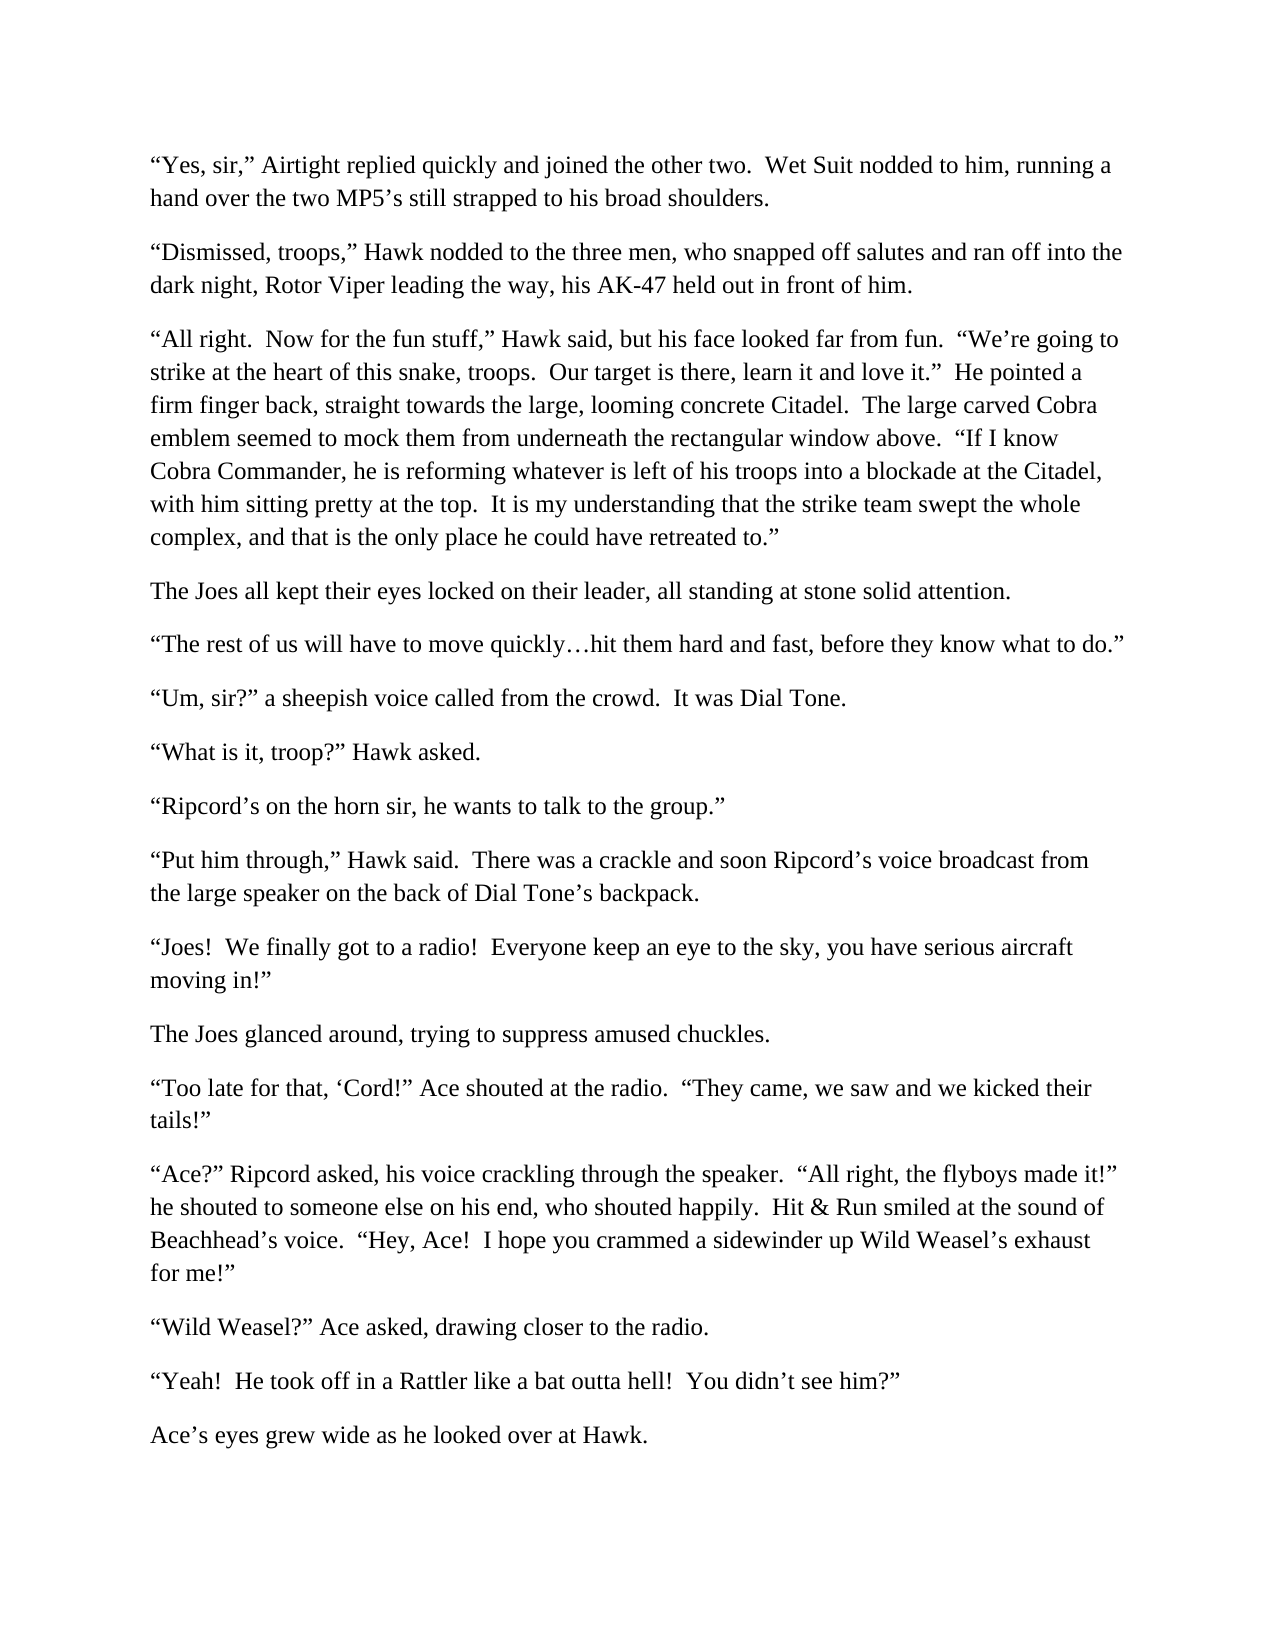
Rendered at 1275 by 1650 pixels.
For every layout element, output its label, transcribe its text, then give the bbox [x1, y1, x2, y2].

text The Joes glanced around, trying to suppress amused chuckles. [150, 1019, 1125, 1047]
text “Ripcord’s on the horn sir, he wants to talk to the group.” [150, 791, 1125, 820]
text “Wild Weasel?” Ace asked, drawing closer to the radio. [150, 1312, 1125, 1341]
text “The rest of us will have to move quickly…hit them hard and fast, before they know what to do.” [150, 629, 1125, 658]
text “Yeah! He took off in a Rattler like a bat outta hell! You didn’t see him?” [150, 1366, 1125, 1395]
text “Ace?” Ripcord asked, his voice crackling through the speaker. “All right, the flyboys made it!” he shouted to someone else on his end, who shouted happily. Hit & Run smiled at the sound of Beachhead’s voice. “Hey, Ace! I hope you crammed a sidewinder up Wild Weasel’s exhaust for me!” [150, 1159, 1125, 1287]
text The Joes all kept their eyes locked on their leader, all standing at stone solid attention. [150, 576, 1125, 604]
text “Dismissed, troops,” Hawk nodded to the three men, who snapped off salutes and ran off into the dark night, Rotor Viper leading the way, his AK-47 held out in front of him. [150, 237, 1125, 299]
text Ace’s eyes grew wide as he looked over at Hawk. [150, 1420, 1125, 1449]
text “All right. Now for the fun stuff,” Hawk said, but his face looked far from fun. “We’re going to strike at the heart of this snake, troops. Our target is there, learn it and love it.” He pointed a firm finger back, straight towards the large, looming concrete Citadel. The large carved Cobra emblem seemed to mock them from underneath the rectangular window above. “If I know Cobra Commander, he is reforming whatever is left of his troops into a blockade at the Citadel, with him sitting pretty at the top. It is my understanding that the strike team swept the whole complex, and that is the only place he could have retreated to.” [150, 324, 1125, 551]
text “Um, sir?” a sheepish voice called from the crowd. It was Dial Tone. [150, 683, 1125, 712]
text “What is it, troop?” Hawk asked. [150, 737, 1125, 766]
text “Joes! We finally got to a radio! Everyone keep an eye to the sky, you have serious aircraft moving in!” [150, 932, 1125, 994]
text “Yes, sir,” Airtight replied quickly and joined the other two. Wet Suit nodded to him, running a hand over the two MP5’s still strapped to his broad shoulders. [150, 150, 1125, 212]
text “Too late for that, ‘Cord!” Ace shouted at the radio. “They came, we saw and we kicked their tails!” [150, 1073, 1125, 1134]
text “Put him through,” Hawk said. There was a crackle and soon Ripcord’s voice broadcast from the large speaker on the back of Dial Tone’s backpack. [150, 845, 1125, 907]
